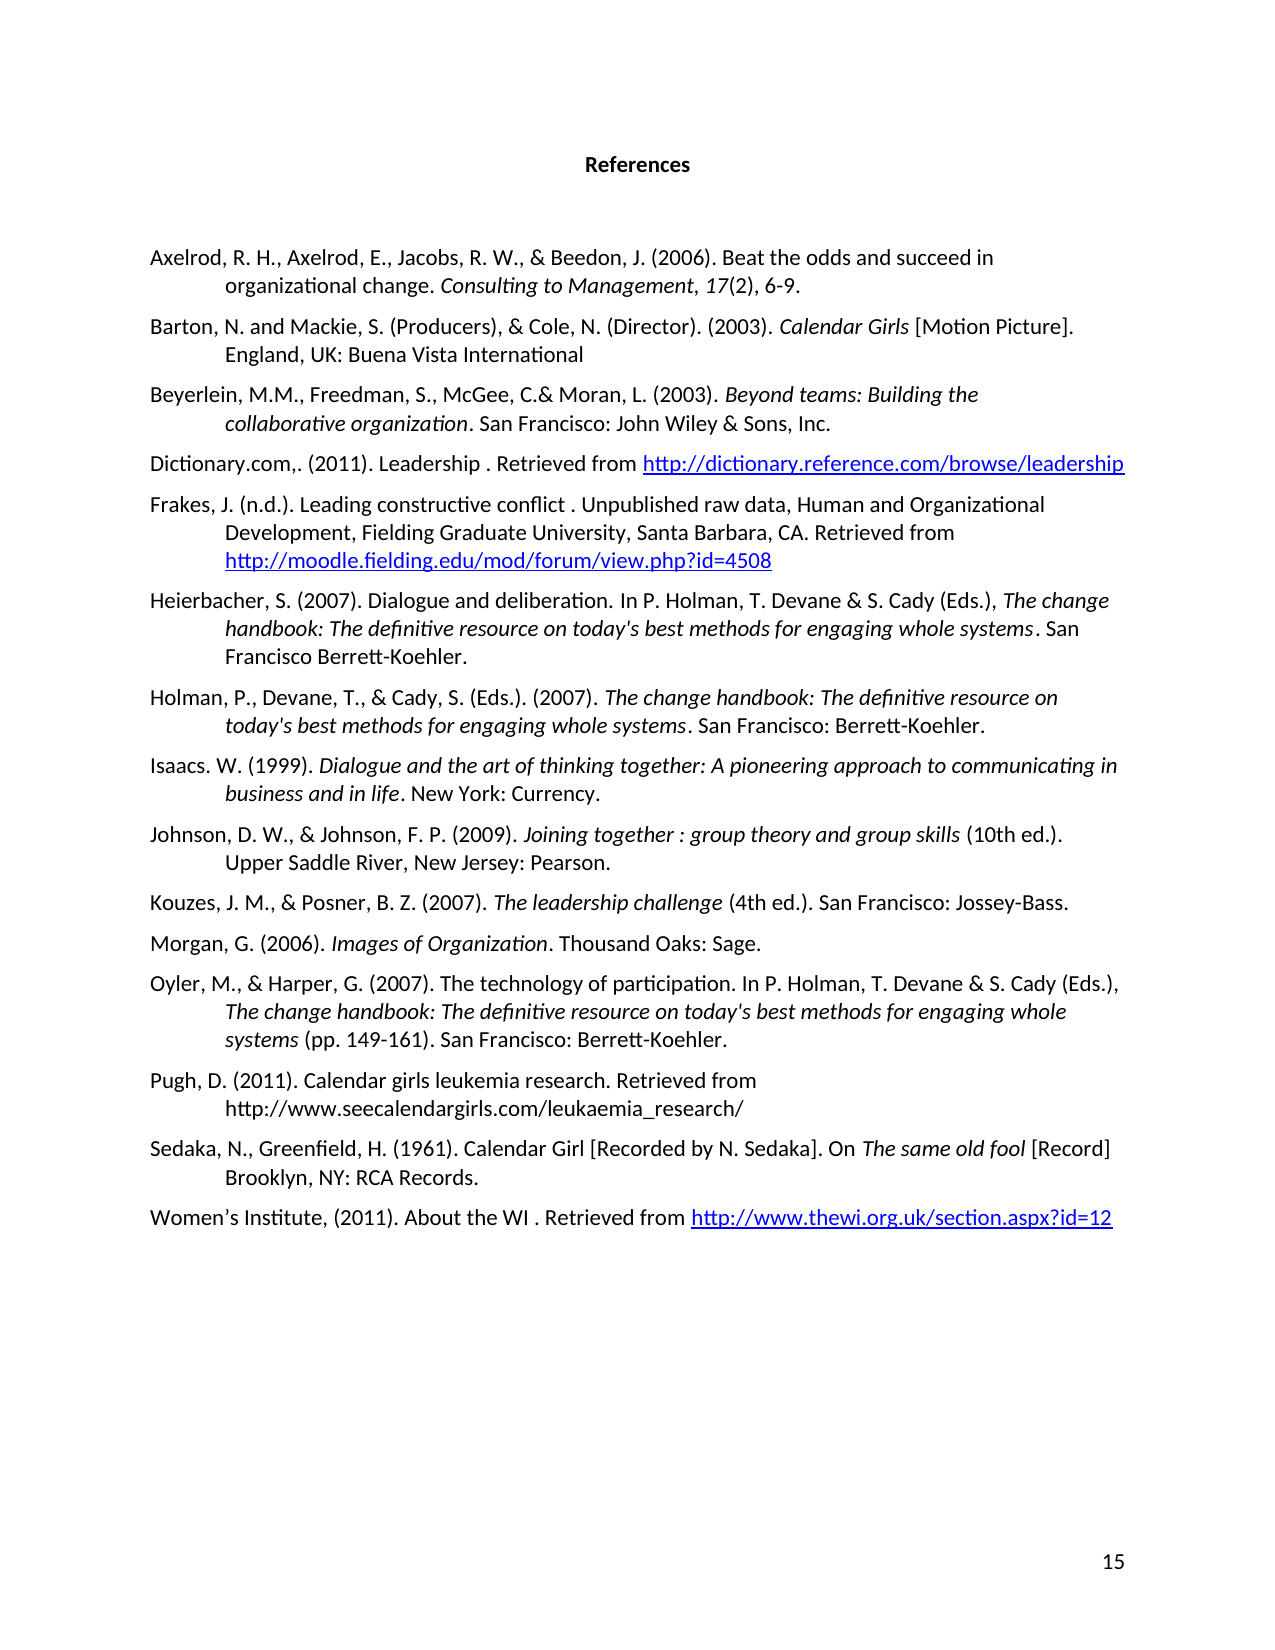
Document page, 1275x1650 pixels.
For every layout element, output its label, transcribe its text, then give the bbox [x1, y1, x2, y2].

text Dictionary.com,. (2011). Leadership . Retrieved from http://dictionary.reference.com/browse/leadership [150, 449, 1125, 477]
text Sedaka, N., Greenfield, H. (1961). Calendar Girl [Recorded by N. Sedaka]. On The same old fool [Record] Brooklyn, NY: RCA Records. [150, 1134, 1125, 1191]
text References [150, 150, 1125, 178]
text Isaacs. W. (1999). Dialogue and the art of thinking together: A pioneering approach to communicating in business and in life. New York: Currency. [150, 751, 1125, 807]
text Axelrod, R. H., Axelrod, E., Jacobs, R. W., & Beedon, J. (2006). Beat the odds and succeed in organizational change. Consulting to Management, 17(2), 6-9. [150, 243, 1125, 299]
text Johnson, D. W., & Johnson, F. P. (2009). Joining together : group theory and group skills (10th ed.). Upper Saddle River, New Jersey: Pearson. [150, 820, 1125, 876]
text Pugh, D. (2011). Calendar girls leukemia research. Retrieved from http://www.seecalendargirls.com/leukaemia_research/ [150, 1066, 1125, 1122]
text Holman, P., Devane, T., & Cady, S. (Eds.). (2007). The change handbook: The definitive resource on today's best methods for engaging whole systems. San Francisco: Berrett-Koehler. [150, 683, 1125, 739]
text Beyerlein, M.M., Freedman, S., McGee, C.& Moran, L. (2003). Beyond teams: Building the collaborative organization. San Francisco: John Wiley & Sons, Inc. [150, 381, 1125, 437]
text Barton, N. and Mackie, S. (Producers), & Cole, N. (Director). (2003). Calendar Girls [Motion Picture]. England, UK: Buena Vista International [150, 312, 1125, 368]
text Heierbacher, S. (2007). Dialogue and deliberation. In P. Holman, T. Devane & S. Cady (Eds.), The change handbook: The definitive resource on today's best methods for engaging whole systems. San Francisco Berrett-Koehler. [150, 586, 1125, 670]
text Women’s Institute, (2011). About the WI . Retrieved from http://www.thewi.org.uk/section.aspx?id=12 [150, 1203, 1125, 1231]
text Kouzes, J. M., & Posner, B. Z. (2007). The leadership challenge (4th ed.). San Francisco: Jossey-Bass. [150, 888, 1125, 916]
text Oyler, M., & Harper, G. (2007). The technology of participation. In P. Holman, T. Devane & S. Cady (Eds.), The change handbook: The definitive resource on today's best methods for engaging whole systems (pp. 149-161). San Francisco: Berrett-Koehler. [150, 969, 1125, 1053]
text Frakes, J. (n.d.). Leading constructive conflict . Unpublished raw data, Human and Organizational Development, Fielding Graduate University, Santa Barbara, CA. Retrieved from http://moodle.fielding.edu/mod/forum/view.php?id=4508 [150, 490, 1125, 574]
text Morgan, G. (2006). Images of Organization. Thousand Oaks: Sage. [150, 929, 1125, 957]
